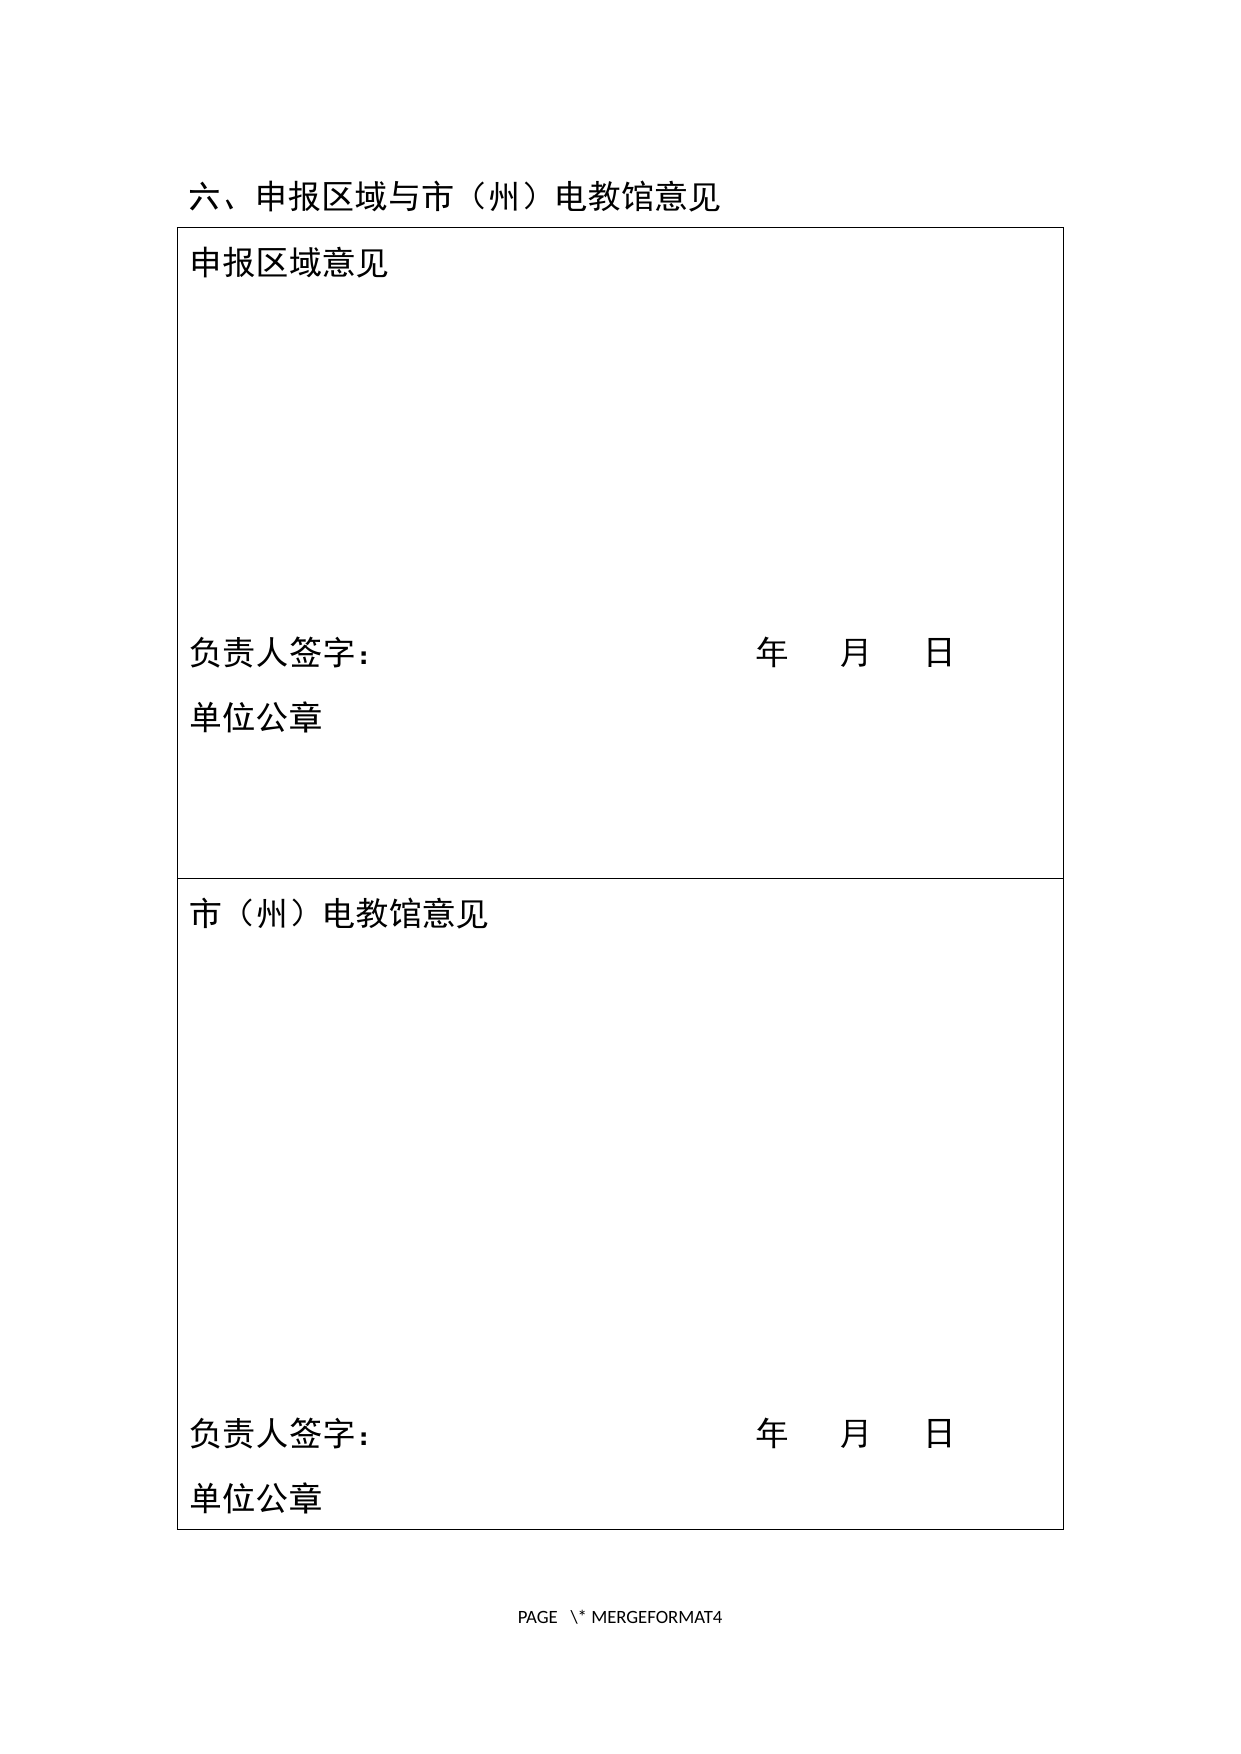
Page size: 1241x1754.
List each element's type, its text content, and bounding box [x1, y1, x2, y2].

table_header 申报区域意见 负责人签字： 年 月 日 单位公章 [178, 228, 1063, 878]
text 六、申报区域与市（州）电教馆意见 [187, 162, 1053, 227]
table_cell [178, 879, 1063, 1529]
